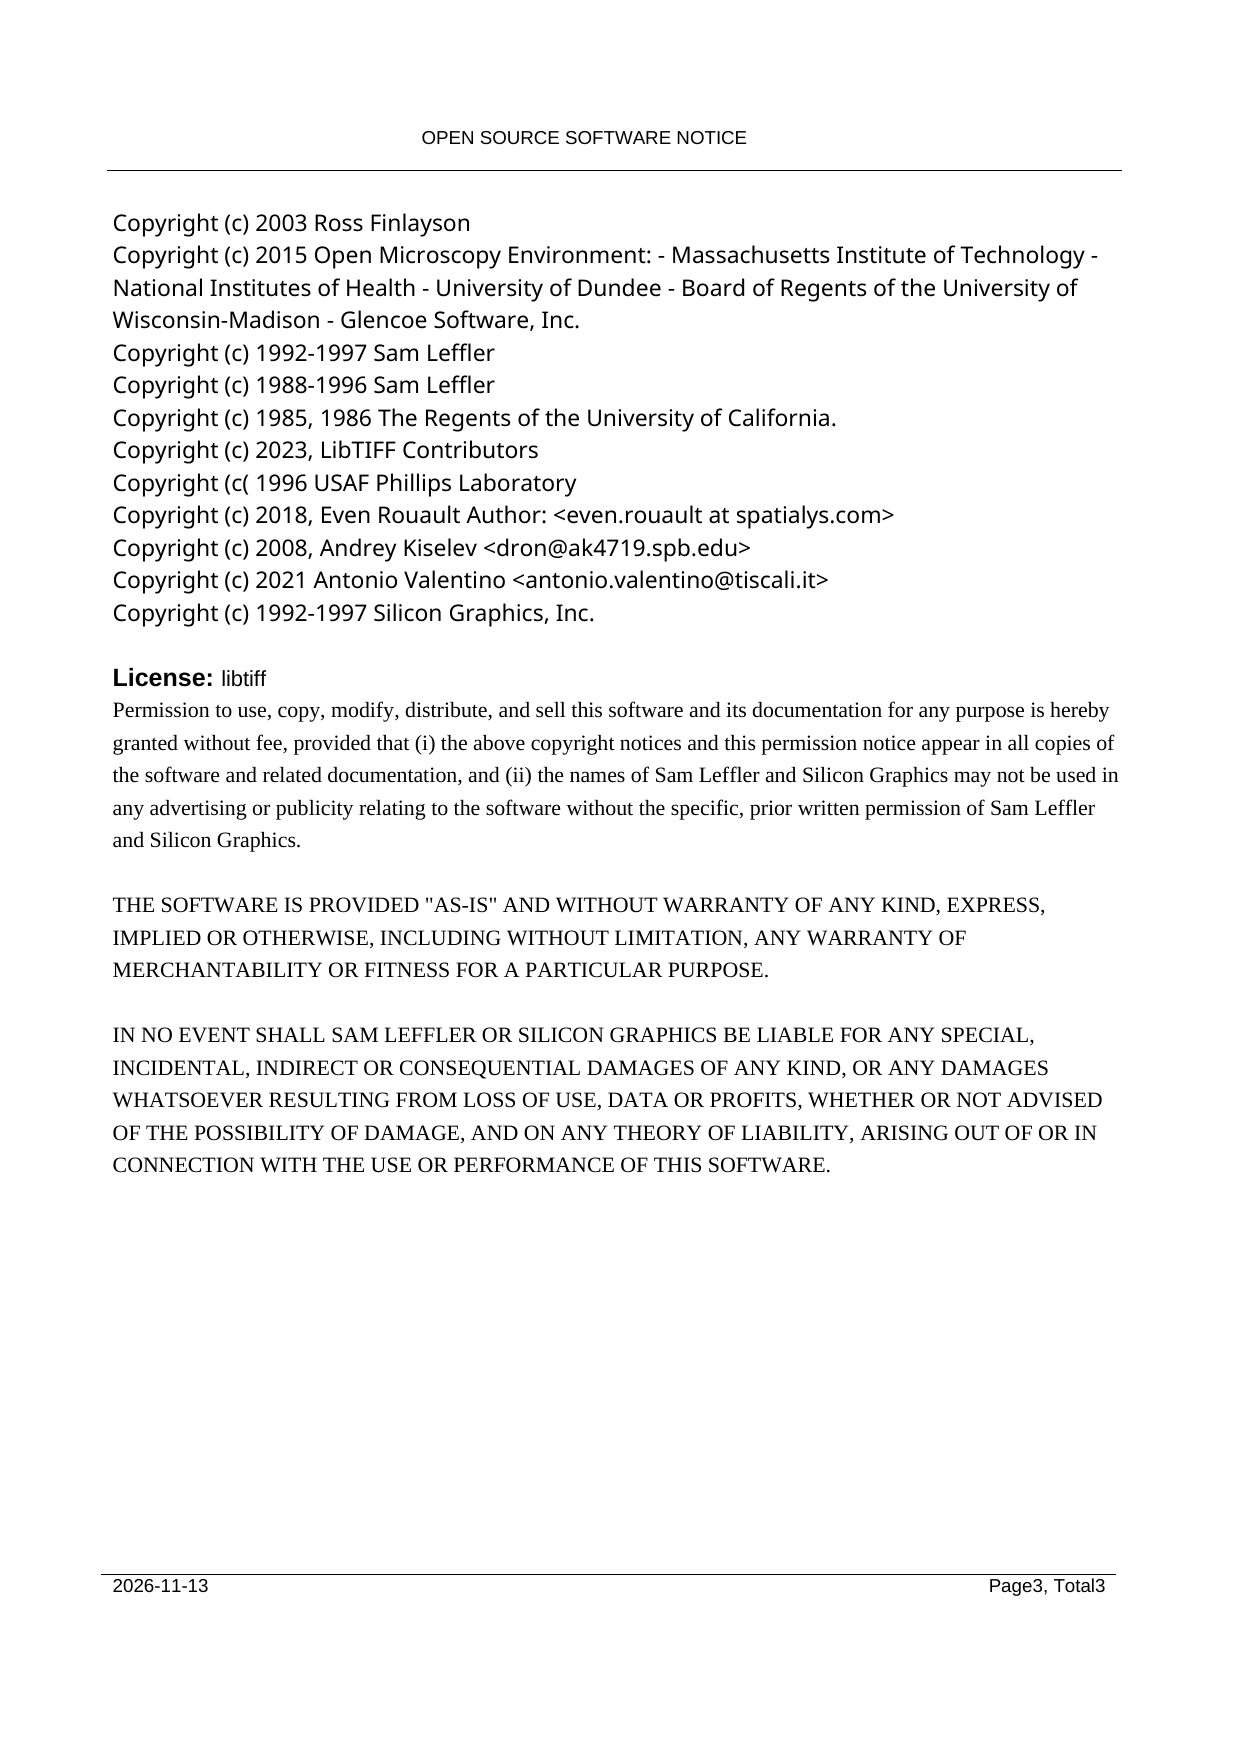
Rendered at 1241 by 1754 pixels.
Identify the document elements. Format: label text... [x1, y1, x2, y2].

text Permission to use, copy, modify, distribute, and sell this software and its documentation for any purpose is hereby granted without fee, provided that (i) the above copyright notices and this permission notice appear in all copies of the software and related documentation, and (ii) the names of Sam Leffler and Silicon Graphics may not be used in any advertising or publicity relating to the software without the specific, prior written permission of Sam Leffler and Silicon Graphics. THE SOFTWARE IS PROVIDED "AS-IS" AND WITHOUT WARRANTY OF ANY KIND, EXPRESS, IMPLIED OR OTHERWISE, INCLUDING WITHOUT LIMITATION, ANY WARRANTY OF MERCHANTABILITY OR FITNESS FOR A PARTICULAR PURPOSE. IN NO EVENT SHALL SAM LEFFLER OR SILICON GRAPHICS BE LIABLE FOR ANY SPECIAL, INCIDENTAL, INDIRECT OR CONSEQUENTIAL DAMAGES OF ANY KIND, OR ANY DAMAGES WHATSOEVER RESULTING FROM LOSS OF USE, DATA OR PROFITS, WHETHER OR NOT ADVISED OF THE POSSIBILITY OF DAMAGE, AND ON ANY THEORY OF LIABILITY, ARISING OUT OF OR IN CONNECTION WITH THE USE OR PERFORMANCE OF THIS SOFTWARE. [112, 694, 1128, 1214]
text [112, 206, 1128, 661]
text License: libtiff [112, 661, 1128, 694]
